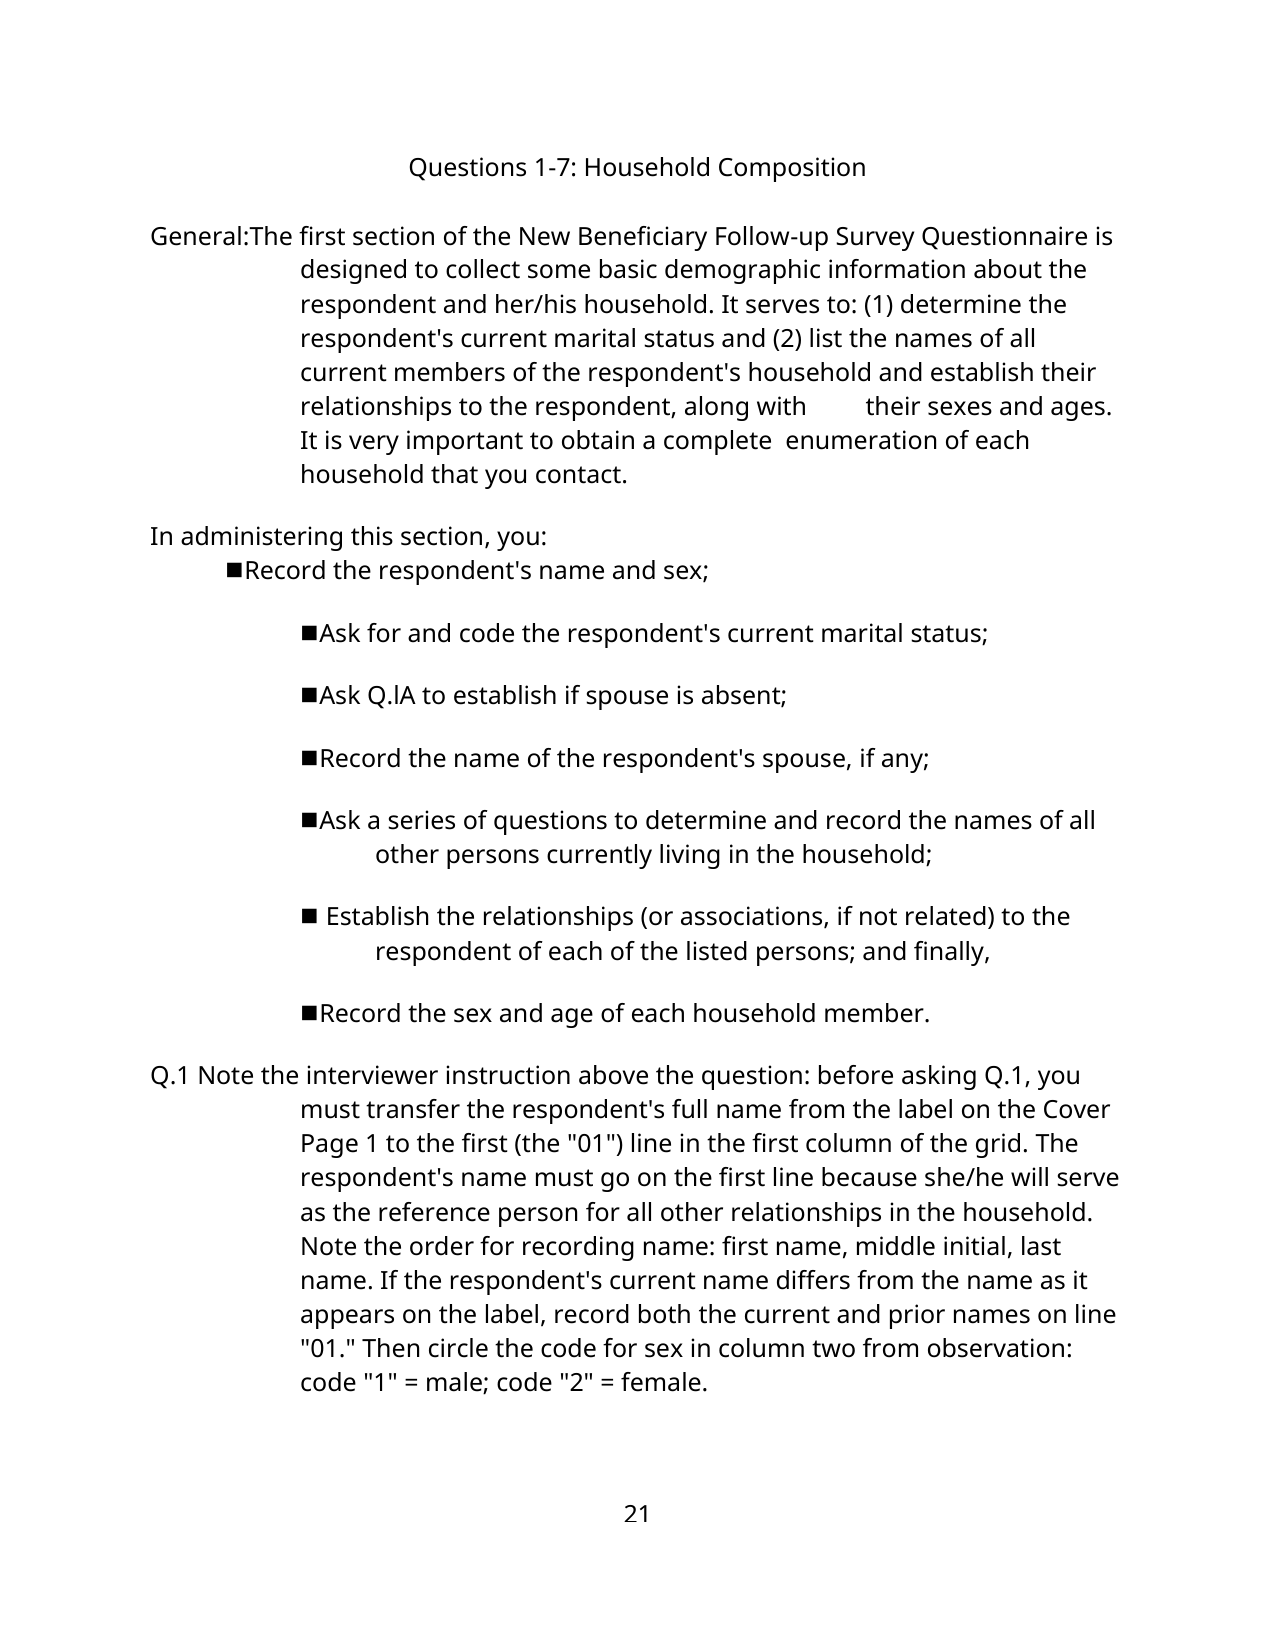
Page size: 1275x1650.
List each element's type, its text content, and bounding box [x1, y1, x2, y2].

text In administering this section, you: [150, 519, 1125, 553]
text Questions 1-7: Household Composition [150, 150, 1125, 184]
text Ask for and code the respondent's current marital status; [150, 615, 1125, 649]
text General:The first section of the New Beneficiary Follow-up Survey Questionnaire is designed to collect some basic demographic information about the respondent and her/his household. It serves to: (1) determine the respondent's current marital status and (2) list the names of all current members of the respondent's household and establish their relationships to the respondent, along with their sexes and ages. It is very important to obtain a complete enumeration of each household that you contact. [150, 218, 1125, 491]
text Record the respondent's name and sex; [150, 553, 1125, 587]
text Record the name of the respondent's spouse, if any; [150, 740, 1125, 774]
text Record the sex and age of each household member. [150, 996, 1125, 1029]
text Ask Q.lA to establish if spouse is absent; [150, 678, 1125, 712]
text Ask a series of questions to determine and record the names of all other persons currently living in the household; [150, 803, 1125, 871]
text Establish the relationships (or associations, if not related) to the respondent of each of the listed persons; and finally, [150, 899, 1125, 967]
text Q.1 Note the interviewer instruction above the question: before asking Q.1, you must transfer the respondent's full name from the label on the Cover Page 1 to the first (the "01") line in the first column of the grid. The respondent's name must go on the first line because she/he will serve as the reference person for all other relationships in the household. Note the order for recording name: first name, middle initial, last name. If the respondent's current name differs from the name as it appears on the label, record both the current and prior names on line "01." Then circle the code for sex in column two from observation: code "1" = male; code "2" = female. [150, 1058, 1125, 1398]
